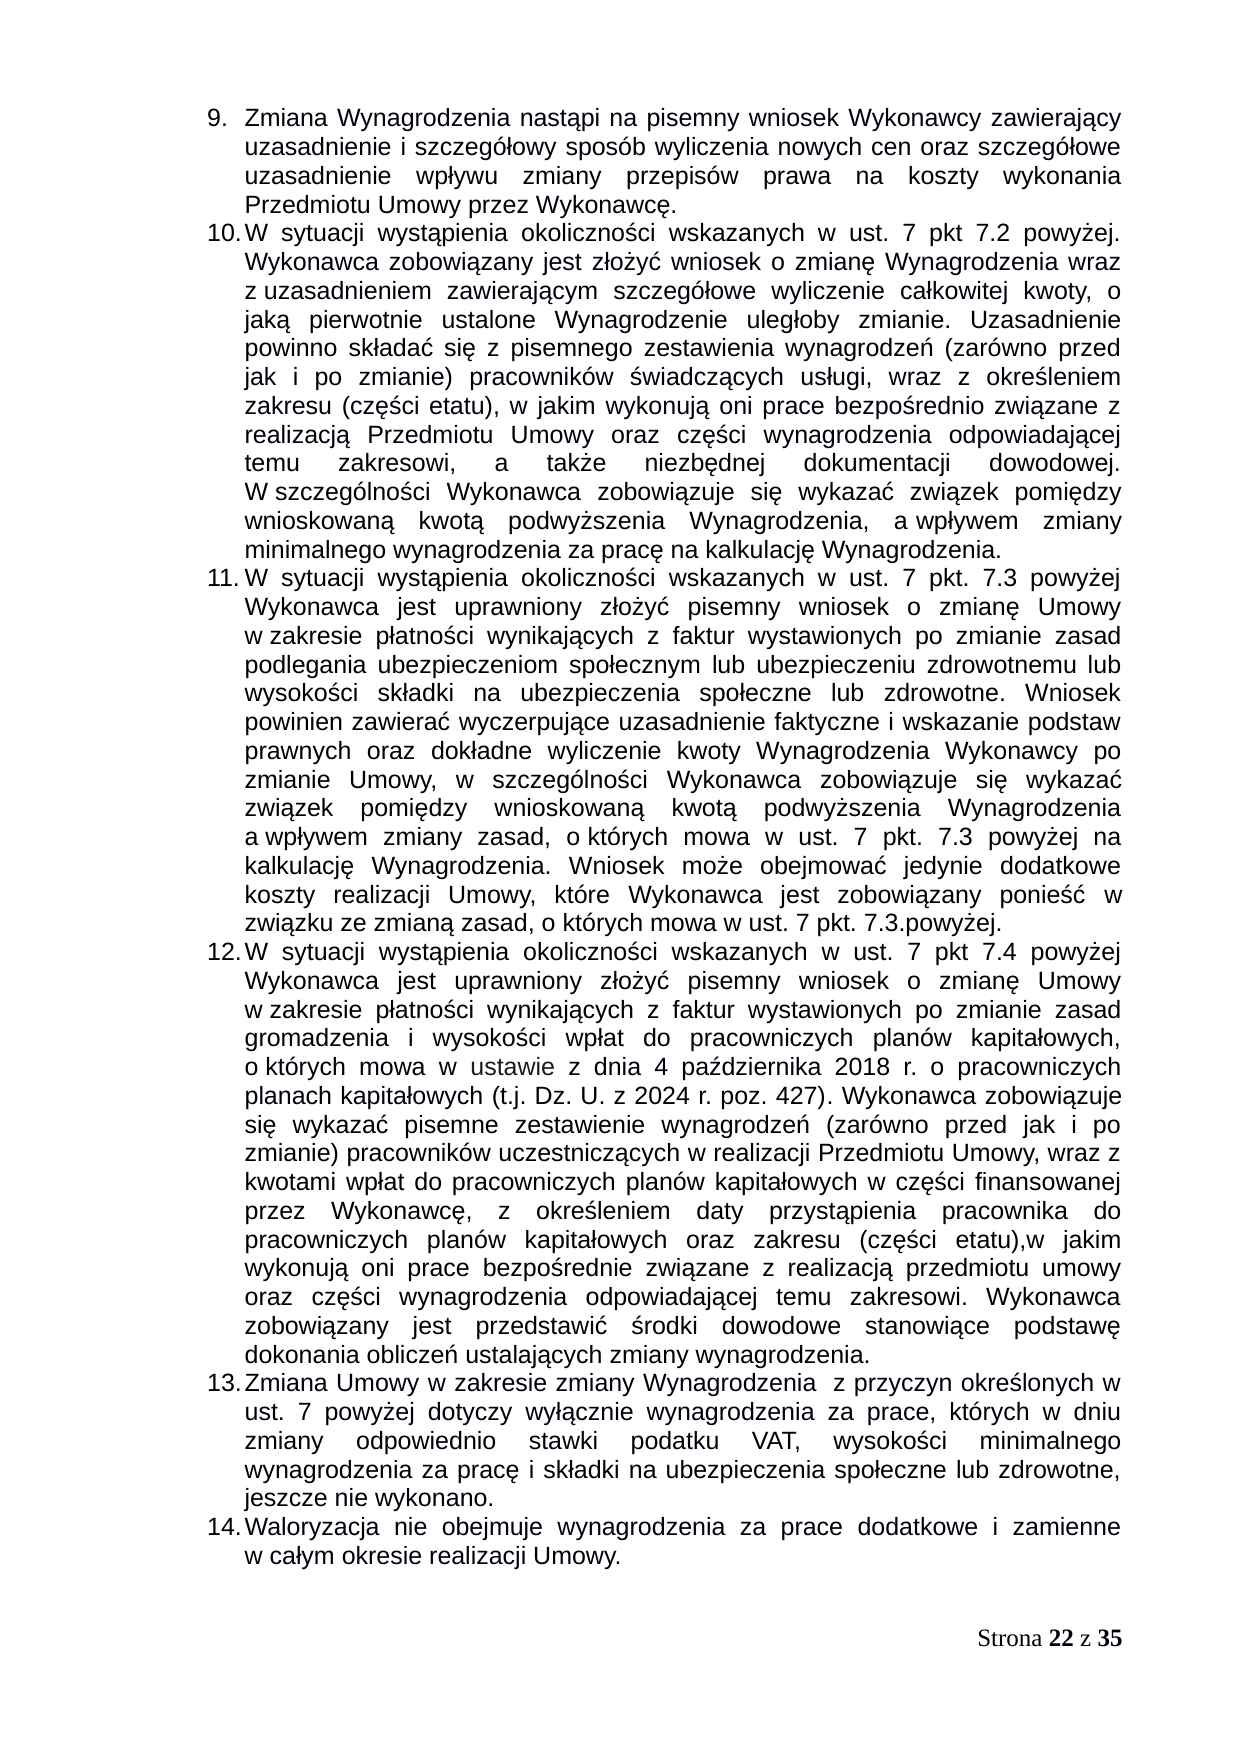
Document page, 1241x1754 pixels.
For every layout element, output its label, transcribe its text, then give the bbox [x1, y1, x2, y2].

list W sytuacji wystąpienia okoliczności wskazanych w ust. 7 pkt 7.4 powyżej Wykonawca jest uprawniony złożyć pisemny wniosek o zmianę Umowy w zakresie płatności wynikających z faktur wystawionych po zmianie zasad gromadzenia i wysokości wpłat do pracowniczych planów kapitałowych, o których mowa w ustawie z dnia 4 października 2018 r. o pracowniczych planach kapitałowych (t.j. Dz. U. z 2024 r. poz. 427). Wykonawca zobowiązuje się wykazać pisemne zestawienie wynagrodzeń (zarówno przed jak i po zmianie) pracowników uczestniczących w realizacji Przedmiotu Umowy, wraz z kwotami wpłat do pracowniczych planów kapitałowych w części finansowanej przez Wykonawcę, z określeniem daty przystąpienia pracownika do pracowniczych planów kapitałowych oraz zakresu (części etatu),w jakim wykonują oni prace bezpośrednie związane z realizacją przedmiotu umowy oraz części wynagrodzenia odpowiadającej temu zakresowi. Wykonawca zobowiązany jest przedstawić środki dowodowe stanowiące podstawę dokonania obliczeń ustalających zmiany wynagrodzenia. [207, 937, 1122, 1368]
list W sytuacji wystąpienia okoliczności wskazanych w ust. 7 pkt. 7.3 powyżej Wykonawca jest uprawniony złożyć pisemny wniosek o zmianę Umowy w zakresie płatności wynikających z faktur wystawionych po zmianie zasad podlegania ubezpieczeniom społecznym lub ubezpieczeniu zdrowotnemu lub wysokości składki na ubezpieczenia społeczne lub zdrowotne. Wniosek powinien zawierać wyczerpujące uzasadnienie faktyczne i wskazanie podstaw prawnych oraz dokładne wyliczenie kwoty Wynagrodzenia Wykonawcy po zmianie Umowy, w szczególności Wykonawca zobowiązuje się wykazać związek pomiędzy wnioskowaną kwotą podwyższenia Wynagrodzenia a wpływem zmiany zasad, o których mowa w ust. 7 pkt. 7.3 powyżej na kalkulację Wynagrodzenia. Wniosek może obejmować jedynie dodatkowe koszty realizacji Umowy, które Wykonawca jest zobowiązany ponieść w związku ze zmianą zasad, o których mowa w ust. 7 pkt. 7.3.powyżej. [207, 563, 1122, 937]
list W sytuacji wystąpienia okoliczności wskazanych w ust. 7 pkt 7.2 powyżej. Wykonawca zobowiązany jest złożyć wniosek o zmianę Wynagrodzenia wraz z uzasadnieniem zawierającym szczegółowe wyliczenie całkowitej kwoty, o jaką pierwotnie ustalone Wynagrodzenie uległoby zmianie. Uzasadnienie powinno składać się z pisemnego zestawienia wynagrodzeń (zarówno przed jak i po zmianie) pracowników świadczących usługi, wraz z określeniem zakresu (części etatu), w jakim wykonują oni prace bezpośrednio związane z realizacją Przedmiotu Umowy oraz części wynagrodzenia odpowiadającej temu zakresowi, a także niezbędnej dokumentacji dowodowej. W szczególności Wykonawca zobowiązuje się wykazać związek pomiędzy wnioskowaną kwotą podwyższenia Wynagrodzenia, a wpływem zmiany minimalnego wynagrodzenia za pracę na kalkulację Wynagrodzenia. [207, 218, 1122, 563]
list Zmiana Wynagrodzenia nastąpi na pisemny wniosek Wykonawcy zawierający uzasadnienie i szczegółowy sposób wyliczenia nowych cen oraz szczegółowe uzasadnienie wpływu zmiany przepisów prawa na koszty wykonania Przedmiotu Umowy przez Wykonawcę. [207, 103, 1122, 218]
list Waloryzacja nie obejmuje wynagrodzenia za prace dodatkowe i zamienne w całym okresie realizacji Umowy. [207, 1512, 1122, 1569]
list Zmiana Umowy w zakresie zmiany Wynagrodzenia z przyczyn określonych w ust. 7 powyżej dotyczy wyłącznie wynagrodzenia za prace, których w dniu zmiany odpowiednio stawki podatku VAT, wysokości minimalnego wynagrodzenia za pracę i składki na ubezpieczenia społeczne lub zdrowotne, jeszcze nie wykonano. [207, 1368, 1122, 1512]
